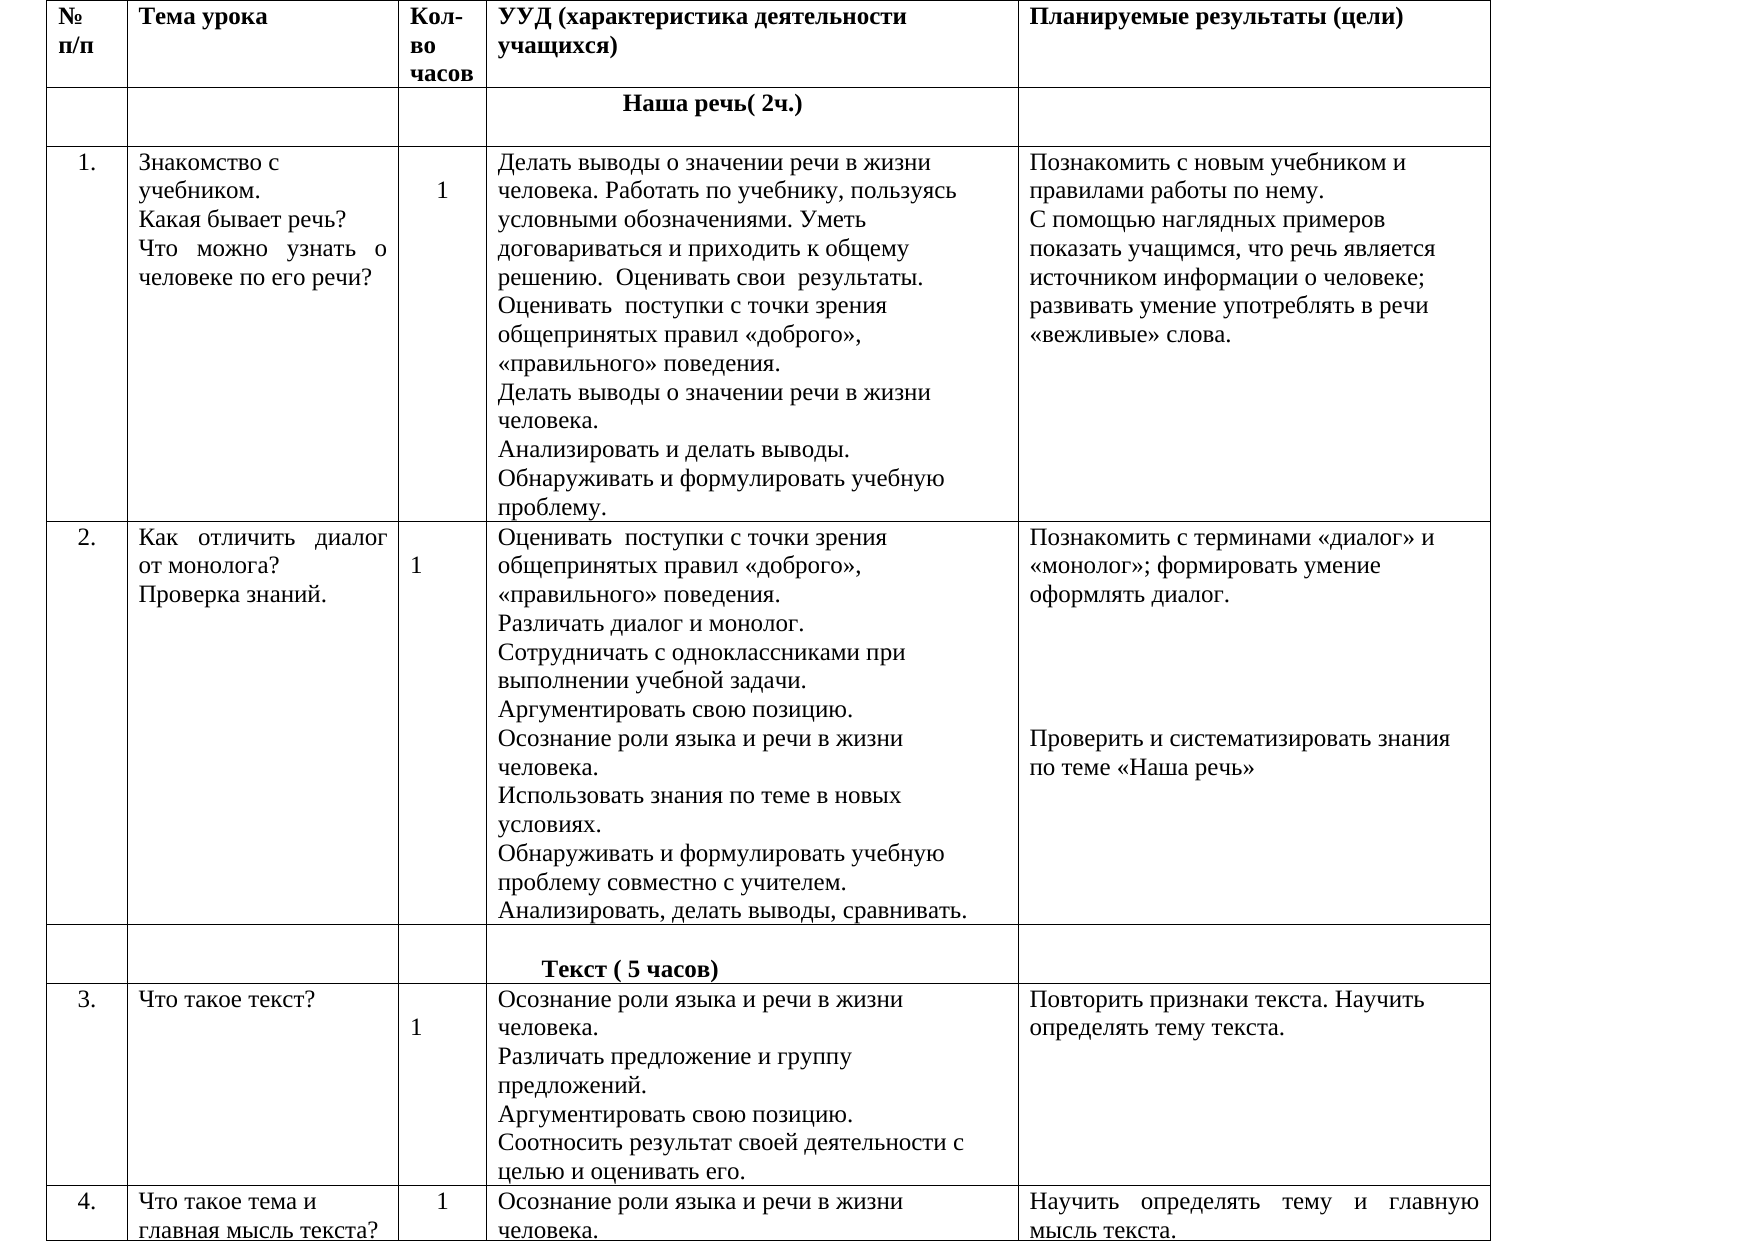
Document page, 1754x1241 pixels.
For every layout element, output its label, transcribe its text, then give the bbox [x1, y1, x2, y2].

table_cell 1 [399, 522, 486, 924]
table_cell 3. [47, 984, 127, 1185]
table_cell [399, 925, 486, 983]
table_cell [399, 88, 486, 146]
table_header Планируемые результаты (цели) [1019, 1, 1490, 87]
table_cell Познакомить с терминами «диалог» и «монолог»; формировать умение оформлять диалог. Проверить и систематизировать знания по теме «Наша речь» [1019, 522, 1490, 924]
table_cell Как отличить диалог от монолога? Проверка знаний. [128, 522, 398, 924]
table_header УУД (характеристика деятельности учащихся) [487, 1, 1018, 87]
table_cell Осознание роли языка и речи в жизни человека. Определять тему, главную мысль текста. Уметь договариваться и приходить к общему решению. Способность к мобилизации сил и энергии, к волевому усилию, к преодолению трудностей. [487, 1186, 1018, 1240]
table_cell 1 [399, 147, 486, 521]
table_cell Что такое тема и главная мысль текста? [128, 1186, 398, 1240]
table_header № п/п [47, 1, 127, 87]
table_cell 2. [47, 522, 127, 924]
table_cell Осознание роли языка и речи в жизни человека. Различать предложение и группу предложений. Аргументировать свою позицию. Соотносить результат своей деятельности с целью и оценивать его. [487, 984, 1018, 1185]
table_cell [47, 925, 127, 983]
table_cell 1. [47, 147, 127, 521]
table_cell Текст ( 5 часов) [487, 925, 1018, 983]
table_cell [47, 88, 127, 146]
table_cell 4. [47, 1186, 127, 1240]
table_cell [1019, 88, 1490, 146]
table_cell [128, 925, 398, 983]
table_cell Делать выводы о значении речи в жизни человека. Работать по учебнику, пользуясь условными обозначениями. Уметь договариваться и приходить к общему решению. Оценивать свои результаты. Оценивать поступки с точки зрения общепринятых правил «доброго», «правильного» поведения. Делать выводы о значении речи в жизни человека. Анализировать и делать выводы. Обнаруживать и формулировать учебную проблему. [487, 147, 1018, 521]
table_cell 1 [399, 1186, 486, 1240]
table_cell Познакомить с новым учебником и правилами работы по нему. С помощью наглядных примеров показать учащимся, что речь является источником информации о человеке; развивать умение употреблять в речи «вежливые» слова. [1019, 147, 1490, 521]
table_cell Научить определять тему и главную мысль текста. [1019, 1186, 1490, 1240]
table_cell [1019, 925, 1490, 983]
table_header Кол-во часов [399, 1, 486, 87]
table_cell Наша речь( 2ч.) [487, 88, 1018, 146]
table_header Тема урока [128, 1, 398, 87]
table_cell Знакомство с учебником. Какая бывает речь? Что можно узнать о человеке по его речи? [128, 147, 398, 521]
table_cell Что такое текст? [128, 984, 398, 1185]
table_cell [128, 88, 398, 146]
table_cell Оценивать поступки с точки зрения общепринятых правил «доброго», «правильного» поведения. Различать диалог и монолог. Сотрудничать с одноклассниками при выполнении учебной задачи. Аргументировать свою позицию. Осознание роли языка и речи в жизни человека. Использовать знания по теме в новых условиях. Обнаруживать и формулировать учебную проблему совместно с учителем. Анализировать, делать выводы, сравнивать. [487, 522, 1018, 924]
table_cell Повторить признаки текста. Научить определять тему текста. [1019, 984, 1490, 1185]
table_cell 1 [399, 984, 486, 1185]
